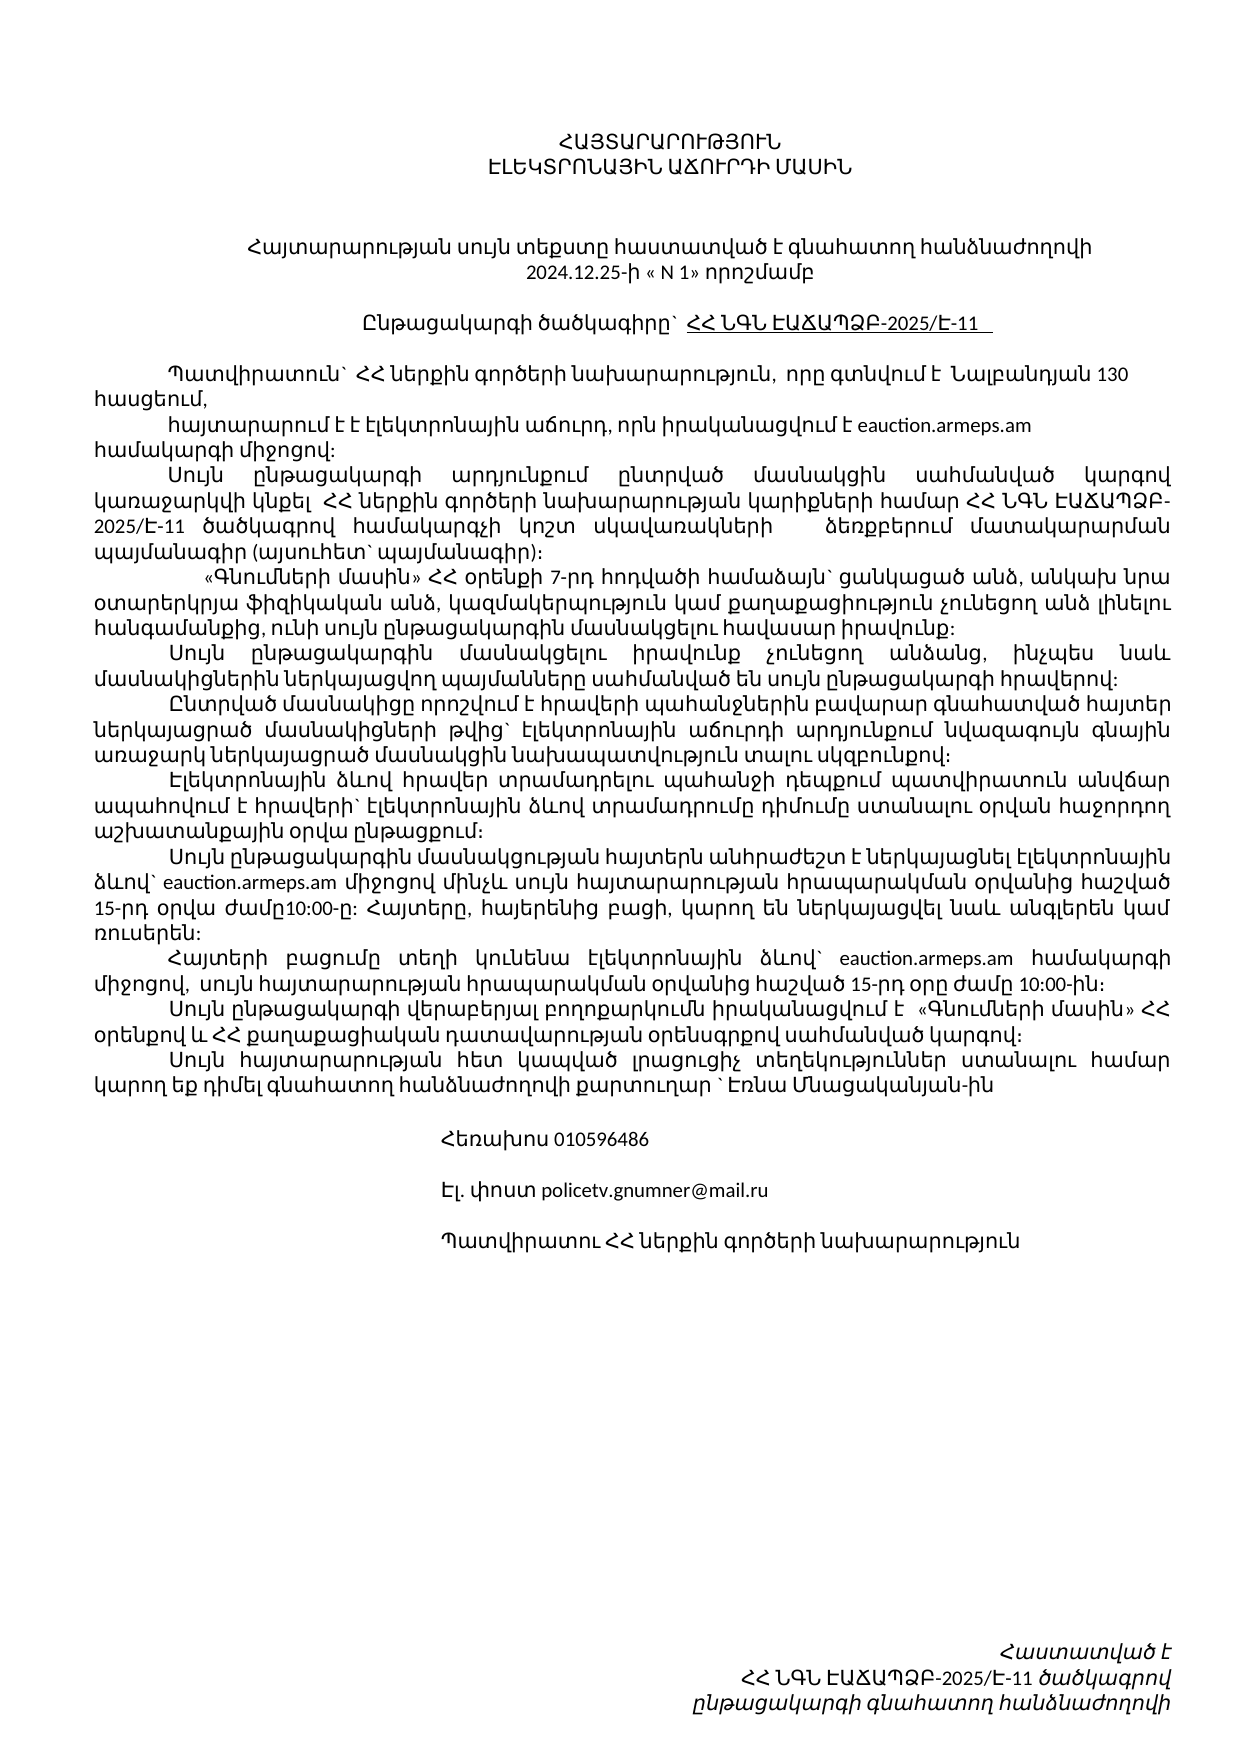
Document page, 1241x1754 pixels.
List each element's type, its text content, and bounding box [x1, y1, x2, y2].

text Հեռախոս 010596486 [94, 1126, 1171, 1152]
text հայտարարում է է էլեկտրոնային աճուրդ, որն իրականացվում է eauction.armeps.am համակարգի միջոցով: [94, 412, 1171, 463]
text Սույն ընթացակարգի արդյունքում ընտրված մասնակցին սահմանված կարգով կառաջարկվի կնքել ՀՀ ներքին գործերի նախարարության կարիքների համար ՀՀ ՆԳՆ ԷԱՃԱՊՁԲ-2025/Է-11 ծածկագրով համակարգչի կոշտ սկավառակների ձեռքբերում մատակարարման պայմանագիր (այսուհետ` պայմանագիր)։ [94, 463, 1171, 564]
text Էլ. փոստ policetv.gnumner@mail.ru [94, 1177, 1171, 1203]
text Պատվիրատու ՀՀ ներքին գործերի նախարարություն [94, 1228, 1171, 1253]
text Սույն ընթացակարգին մասնակցության հայտերն անհրաժեշտ է ներկայացնել էլեկտրոնային ձևով` eauction.armeps.am միջոցով մինչև սույն հայտարարության հրապարակման օրվանից հաշված 15-րդ օրվա ժամը10:00-ը: Հայտերը, հայերենից բացի, կարող են ներկայացվել նաև անգլերեն կամ ռուսերեն: [94, 844, 1171, 946]
text Սույն հայտարարության հետ կապված լրացուցիչ տեղեկություններ ստանալու համար կարող եք դիմել գնահատող հանձնաժողովի քարտուղար ` Էռնա Մնացականյան-ին [94, 1047, 1171, 1098]
text Սույն ընթացակարգին մասնակցելու իրավունք չունեցող անձանց, ինչպես նաև մասնակիցներին ներկայացվող պայմանները սահմանված են սույն ընթացակարգի հրավերով: [94, 641, 1171, 691]
text ընթացակարգի գնահատող հանձնաժողովի [94, 1690, 1171, 1716]
text Պատվիրատուն` ՀՀ ներքին գործերի նախարարություն, որը գտնվում է Նալբանդյան 130 հասցեում, [94, 361, 1171, 412]
text Սույն ընթացակարգի վերաբերյալ բողոքարկումն իրականացվում է «Գնումների մասին» ՀՀ օրենքով և ՀՀ քաղաքացիական դատավարության օրենսգրքով սահմանված կարգով։ [94, 996, 1171, 1047]
text Հաստատված է [94, 1639, 1171, 1665]
text «Գնումների մասին» ՀՀ օրենքի 7-րդ հոդվածի համաձայն` ցանկացած անձ, անկախ նրա օտարերկրյա ֆիզիկական անձ, կազմակերպություն կամ քաղաքացիություն չունեցող անձ լինելու հանգամանքից, ունի սույն ընթացակարգին մասնակցելու հավասար իրավունք: [94, 564, 1171, 641]
text Ընթացակարգի ծածկագիրը` ՀՀ ՆԳՆ ԷԱՃԱՊՁԲ-2025/Է-11 [94, 310, 1171, 336]
text Հայտերի բացումը տեղի կունենա էլեկտրոնային ձևով` eauction.armeps.am համակարգի միջոցով, սույն հայտարարության հրապարակման օրվանից հաշված 15-րդ օրը ժամը 10:00-ին։ [94, 946, 1171, 996]
text ՀՀ ՆԳՆ ԷԱՃԱՊՁԲ-2025/Է-11 ծածկագրով [94, 1665, 1171, 1690]
text Հայտարարության սույն տեքստը հաստատված է գնահատող հանձնաժողովի [94, 234, 1171, 259]
text Էլեկտրոնային ձևով հրավեր տրամադրելու պահանջի դեպքում պատվիրատուն անվճար ապահովում է հրավերի` էլեկտրոնային ձևով տրամադրումը դիմումը ստանալու օրվան հաջորդող աշխատանքային օրվա ընթացքում։ [94, 768, 1171, 844]
text ԷԼԵԿՏՐՈՆԱՅԻՆ ԱՃՈՒՐԴԻ ՄԱՍԻՆ [94, 154, 1171, 180]
text Ընտրված մասնակիցը որոշվում է հրավերի պահանջներին բավարար գնահատված հայտեր ներկայացրած մասնակիցների թվից` էլեկտրոնային աճուրդի արդյունքում նվազագույն գնային առաջարկ ներկայացրած մասնակցին նախապատվություն տալու սկզբունքով։ [94, 691, 1171, 768]
text 2024.12.25 -ի « N 1» որոշմամբ [94, 259, 1171, 285]
text ՀԱՅՏԱՐԱՐՈՒԹՅՈՒՆ [94, 129, 1171, 154]
